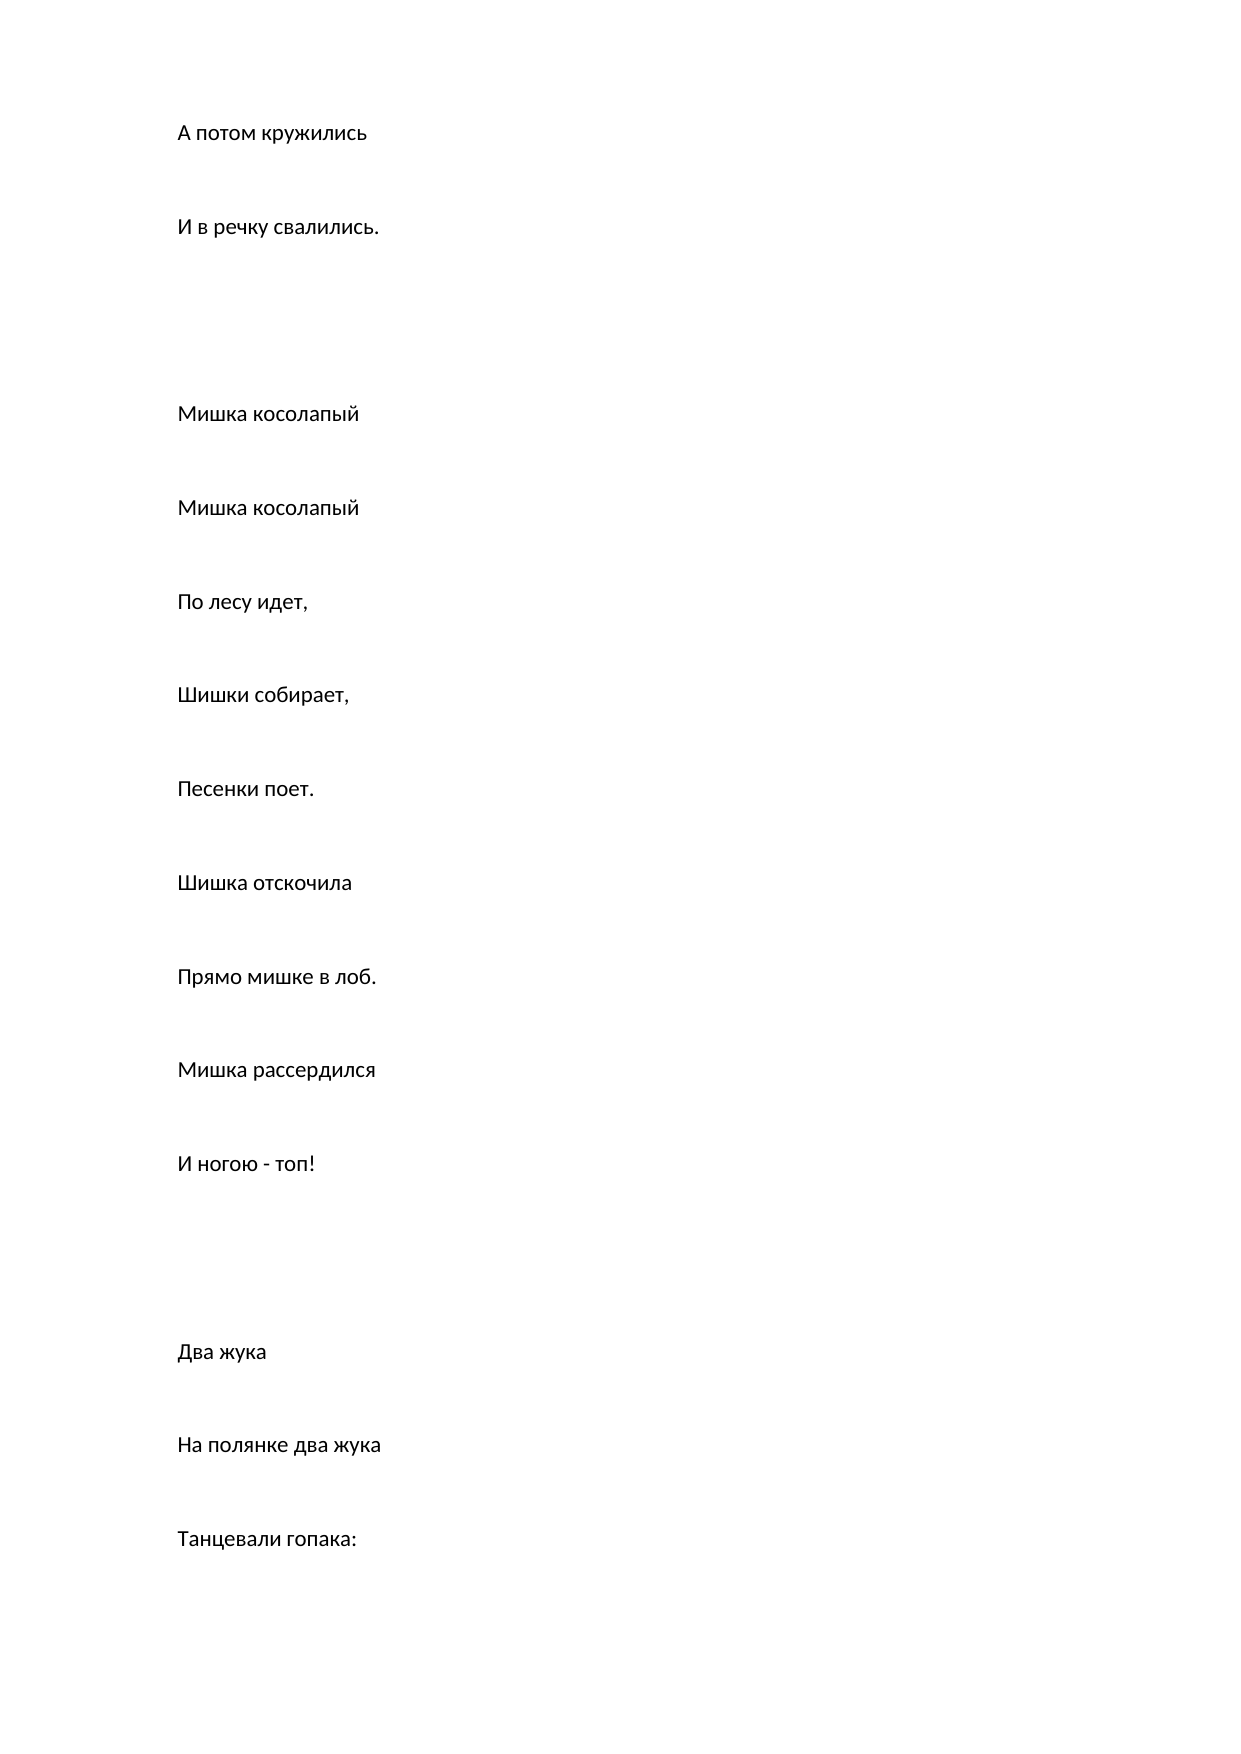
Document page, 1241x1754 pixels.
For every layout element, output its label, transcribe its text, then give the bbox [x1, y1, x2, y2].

text И в речку свалились. [177, 212, 1152, 240]
text Мишка косолапый [177, 493, 1152, 521]
text Шишки собирает, [177, 681, 1152, 709]
text Прямо мишке в лоб. [177, 962, 1152, 990]
text Мишка косолапый [177, 399, 1152, 427]
text На полянке два жука [177, 1431, 1152, 1459]
text Песенки поет. [177, 774, 1152, 802]
text Шишка отскочила [177, 868, 1152, 896]
text Два жука [177, 1337, 1152, 1365]
text А потом кружились [177, 118, 1152, 146]
text Танцевали гопака: [177, 1524, 1152, 1552]
text И ногою - топ! [177, 1149, 1152, 1177]
text По лесу идет, [177, 587, 1152, 615]
text Мишка рассердился [177, 1056, 1152, 1084]
